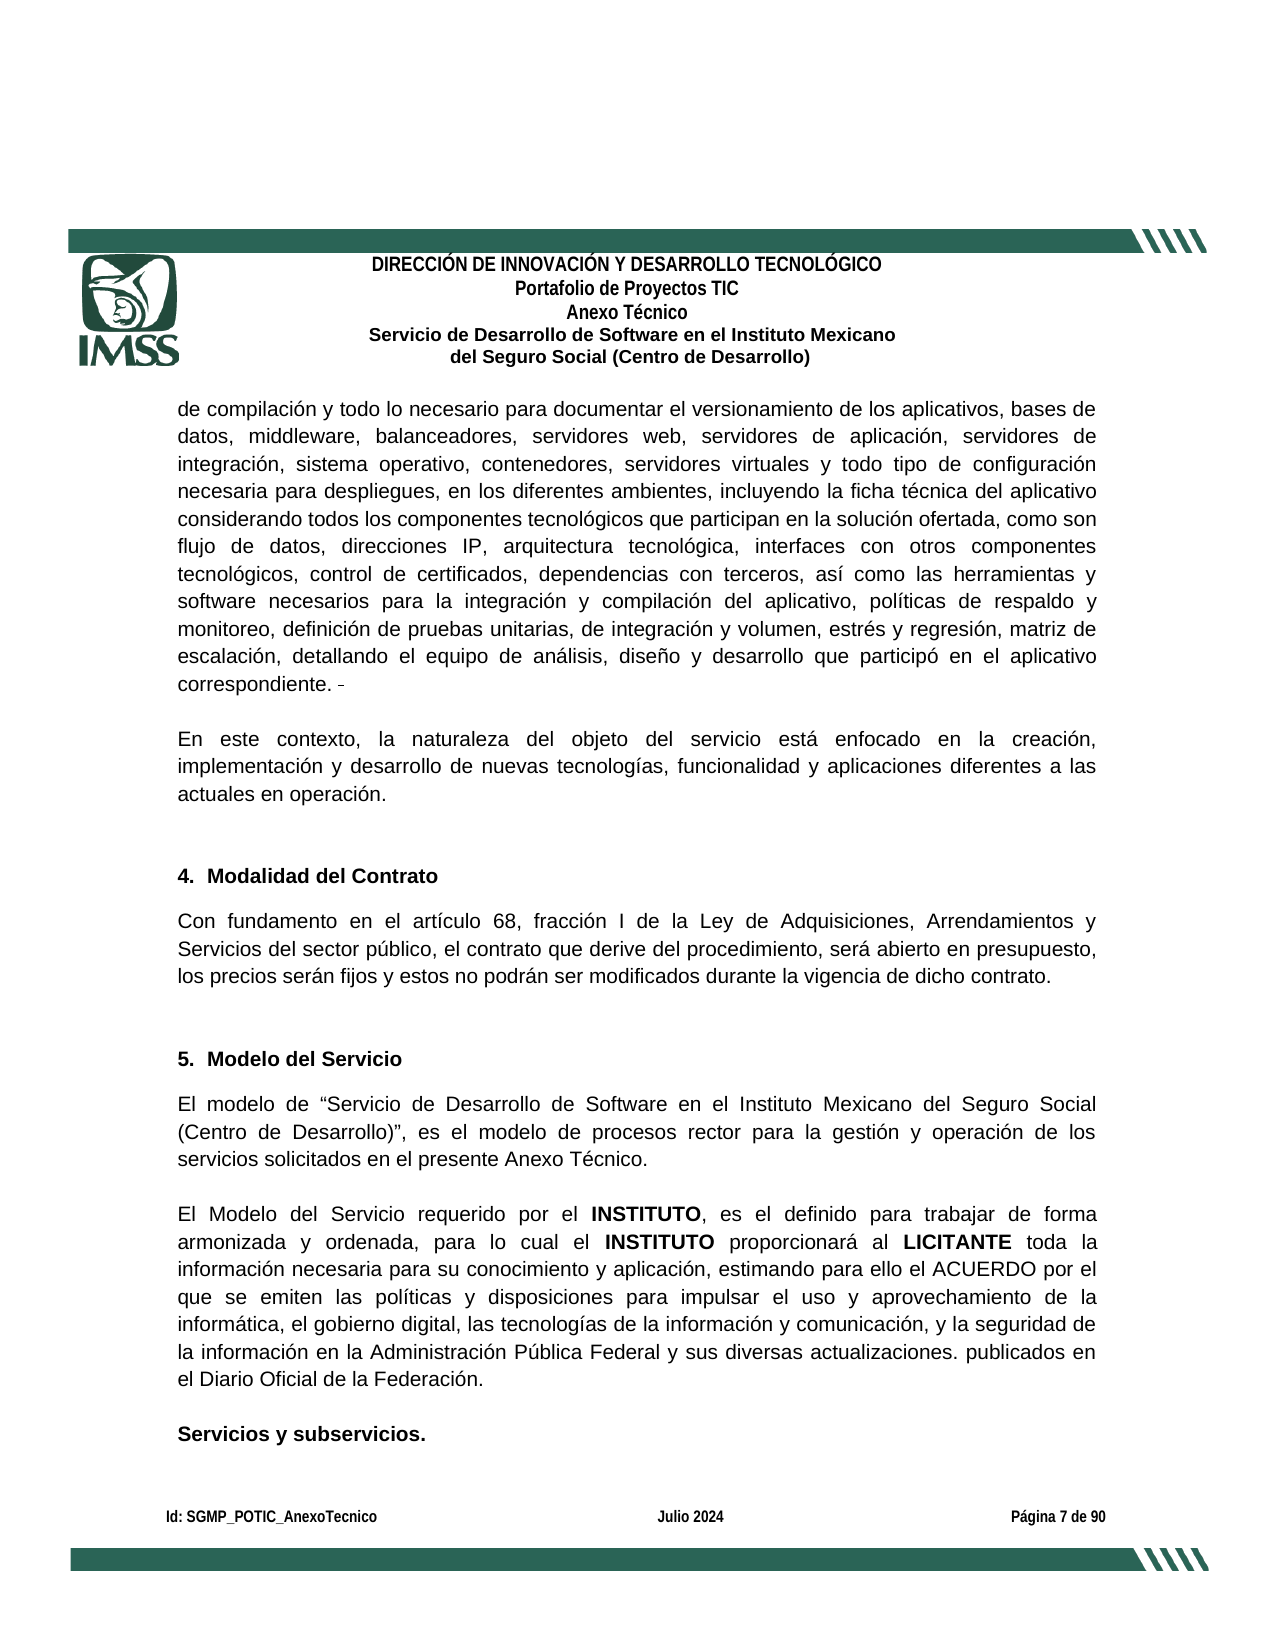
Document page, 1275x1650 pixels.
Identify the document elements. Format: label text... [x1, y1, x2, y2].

subtitle Modelo del Servicio [177, 1047, 1098, 1071]
text Con fundamento en el artículo 68, fracción I de la Ley de Adquisiciones, Arrendamientos y Servicios del sector público, el contrato que derive del procedimiento, será abierto en presupuesto, los precios serán fijos y estos no podrán ser modificados durante la vigencia de dicho contrato. [177, 909, 1098, 988]
text El modelo de “Servicio de Desarrollo de Software en el Instituto Mexicano del Seguro Social (Centro de Desarrollo)”, es el modelo de procesos rector para la gestión y operación de los servicios solicitados en el presente Anexo Técnico. [177, 1092, 1098, 1171]
subtitle Modalidad del Contrato [177, 864, 1098, 888]
picture [68, 229, 1207, 366]
text El Modelo del Servicio requerido por el INSTITUTO, es el definido para trabajar de forma armonizada y ordenada, para lo cual el INSTITUTO proporcionará al LICITANTE toda la información necesaria para su conocimiento y aplicación, estimando para ello el ACUERDO por el que se emiten las políticas y disposiciones para impulsar el uso y aprovechamiento de la informática, el gobierno digital, las tecnologías de la información y comunicación, y la seguridad de la información en la Administración Pública Federal y sus diversas actualizaciones. publicados en el Diario Oficial de la Federación. [177, 1202, 1098, 1391]
text En este contexto, la naturaleza del objeto del servicio está enfocado en la creación, implementación y desarrollo de nuevas tecnologías, funcionalidad y aplicaciones diferentes a las actuales en operación. [177, 726, 1098, 805]
picture [70, 1548, 1209, 1571]
text Servicios y subservicios. [177, 1422, 1098, 1446]
